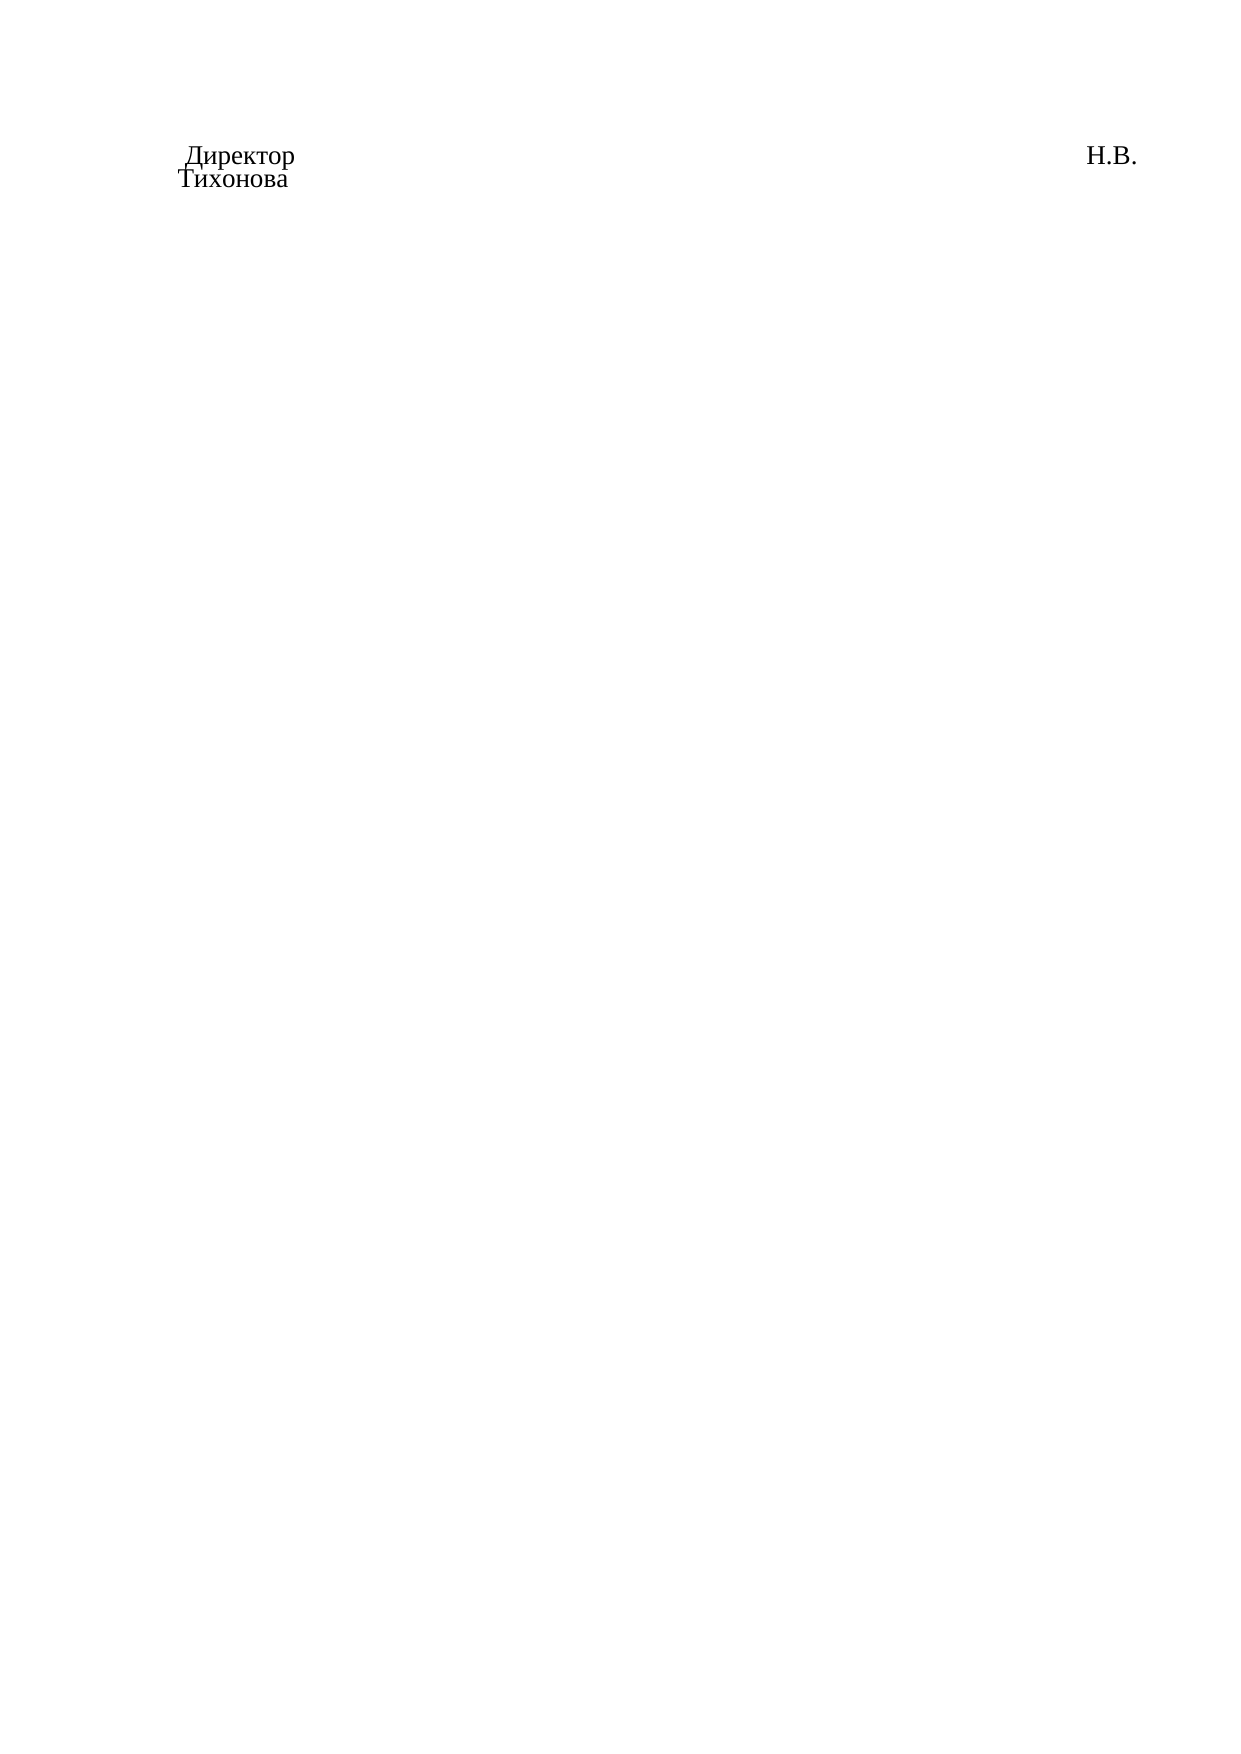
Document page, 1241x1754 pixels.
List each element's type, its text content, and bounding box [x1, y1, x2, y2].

text Директор Н.В. Тихонова [177, 146, 1152, 192]
